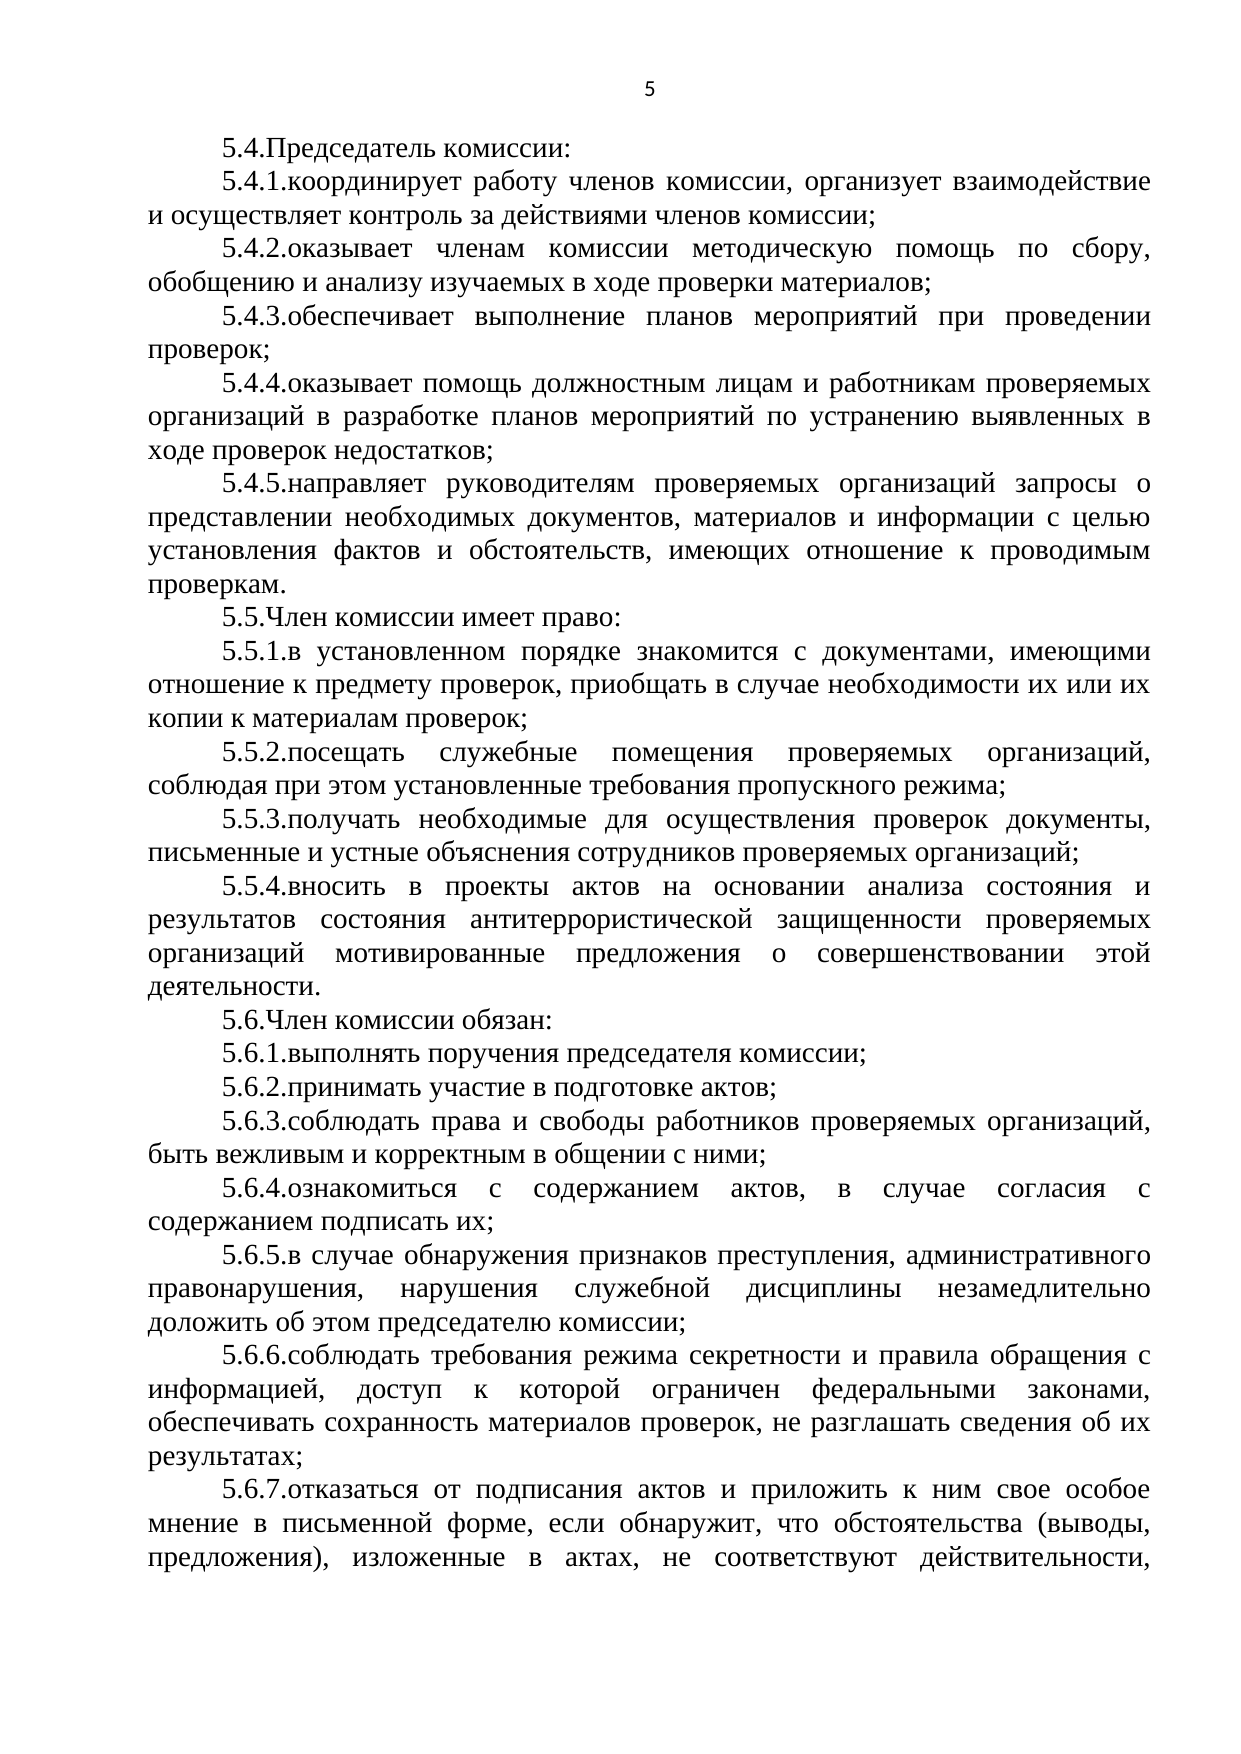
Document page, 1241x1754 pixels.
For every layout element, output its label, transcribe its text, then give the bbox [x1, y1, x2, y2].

text 5.6.4.ознакомиться с содержанием актов, в случае согласия с содержанием подписать их; [148, 1170, 1152, 1237]
text 5.5.4.вносить в проекты актов на основании анализа состояния и результатов состояния антитеррористической защищенности проверяемых организаций мотивированные предложения о совершенствовании этой деятельности. [148, 868, 1152, 1002]
text 5.5.Член комиссии имеет право: [148, 599, 1152, 633]
text 5.4.Председатель комиссии: [148, 130, 1152, 163]
text 5.5.2.посещать служебные помещения проверяемых организаций, соблюдая при этом установленные требования пропускного режима; [148, 734, 1152, 801]
text 5.5.1.в установленном порядке знакомится с документами, имеющими отношение к предмету проверок, приобщать в случае необходимости их или их копии к материалам проверок; [148, 633, 1152, 734]
text 5.6.2.принимать участие в подготовке актов; [148, 1069, 1152, 1103]
text 5.4.4.оказывает помощь должностным лицам и работникам проверяемых организаций в разработке планов мероприятий по устранению выявленных в ходе проверок недостатков; [148, 365, 1152, 465]
text 5.6.3.соблюдать права и свободы работников проверяемых организаций, быть вежливым и корректным в общении с ними; [148, 1103, 1152, 1170]
text 5.4.2.оказывает членам комиссии методическую помощь по сбору, обобщению и анализу изучаемых в ходе проверки материалов; [148, 231, 1152, 298]
text 5.4.1.координирует работу членов комиссии, организует взаимодействие и осуществляет контроль за действиями членов комиссии; [148, 163, 1152, 231]
text 5.5.3.получать необходимые для осуществления проверок документы, письменные и устные объяснения сотрудников проверяемых организаций; [148, 801, 1152, 868]
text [148, 1472, 1152, 1572]
text 5.4.3.обеспечивает выполнение планов мероприятий при проведении проверок; [148, 298, 1152, 365]
text 5.4.5.направляет руководителям проверяемых организаций запросы о представлении необходимых документов, материалов и информации с целью установления фактов и обстоятельств, имеющих отношение к проводимым проверкам. [148, 465, 1152, 599]
text 5.6.Член комиссии обязан: [148, 1002, 1152, 1036]
text 5.6.1.выполнять поручения председателя комиссии; [148, 1036, 1152, 1069]
text 5.6.6.соблюдать требования режима секретности и правила обращения с информацией, доступ к которой ограничен федеральными законами, обеспечивать сохранность материалов проверок, не разглашать сведения об их результатах; [148, 1337, 1152, 1472]
text 5.6.5.в случае обнаружения признаков преступления, административного правонарушения, нарушения служебной дисциплины незамедлительно доложить об этом председателю комиссии; [148, 1237, 1152, 1337]
